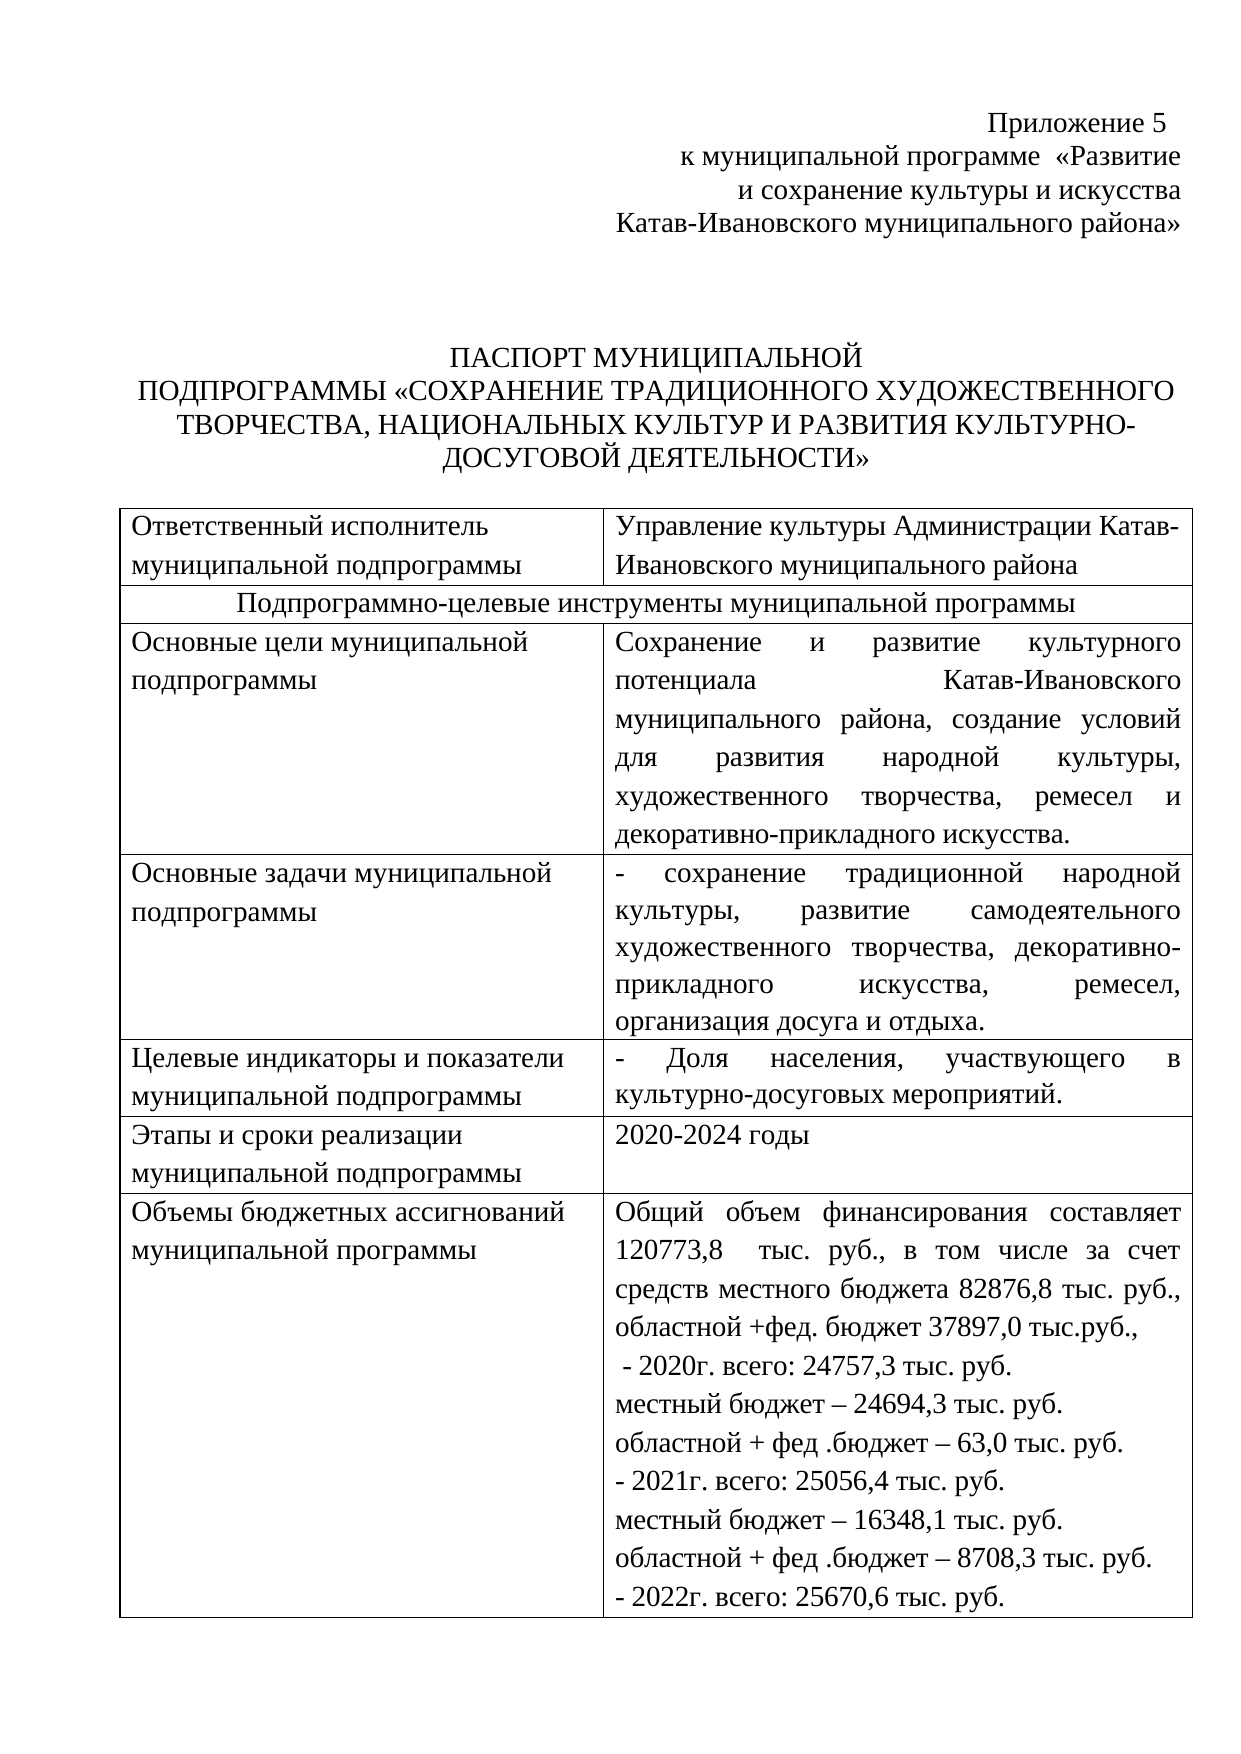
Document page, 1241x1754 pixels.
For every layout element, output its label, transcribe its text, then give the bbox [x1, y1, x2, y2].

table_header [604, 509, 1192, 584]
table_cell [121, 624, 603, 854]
text ПАСПОРТ МУНИЦИПАЛЬНОЙ [131, 340, 1181, 373]
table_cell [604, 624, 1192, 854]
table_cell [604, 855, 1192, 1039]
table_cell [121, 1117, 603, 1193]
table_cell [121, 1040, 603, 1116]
text Приложение 5 [131, 105, 1166, 138]
text ПОДПРОГРАММЫ «СОХРАНЕНИЕ ТРАДИЦИОННОГО ХУДОЖЕСТВЕННОГО ТВОРЧЕСТВА, НАЦИОНАЛЬНЫХ КУЛЬТУР И РАЗВИТИЯ КУЛЬТУРНО-ДОСУГОВОЙ ДЕЯТЕЛЬНОСТИ» [131, 373, 1181, 474]
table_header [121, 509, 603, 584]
text Катав-Ивановского муниципального района» [131, 206, 1181, 239]
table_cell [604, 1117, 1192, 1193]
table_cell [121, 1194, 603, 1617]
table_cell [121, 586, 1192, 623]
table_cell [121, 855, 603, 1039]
text и сохранение культуры и искусства [131, 172, 1181, 206]
text к муниципальной программе «Развитие [131, 138, 1181, 172]
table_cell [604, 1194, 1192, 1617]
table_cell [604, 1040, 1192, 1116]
